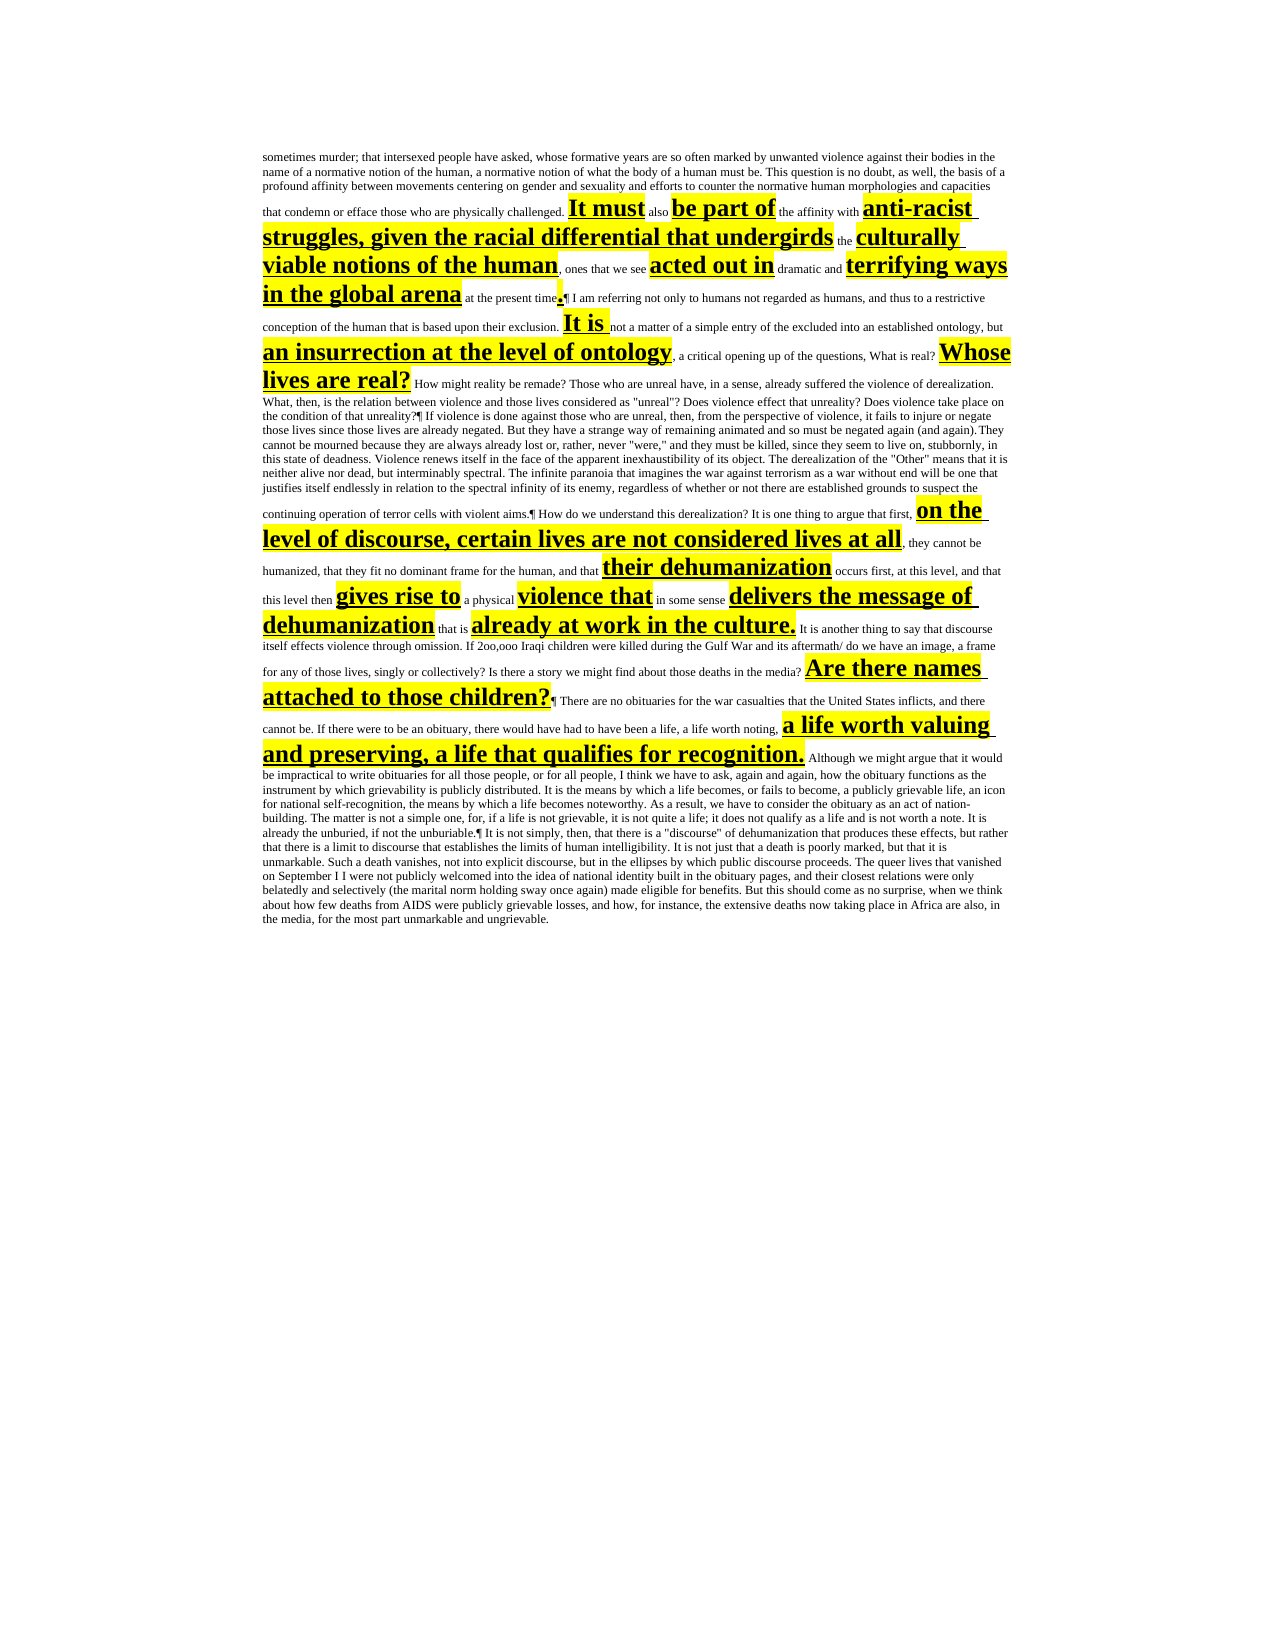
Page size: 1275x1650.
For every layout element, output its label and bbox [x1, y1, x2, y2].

text [262, 150, 1012, 926]
